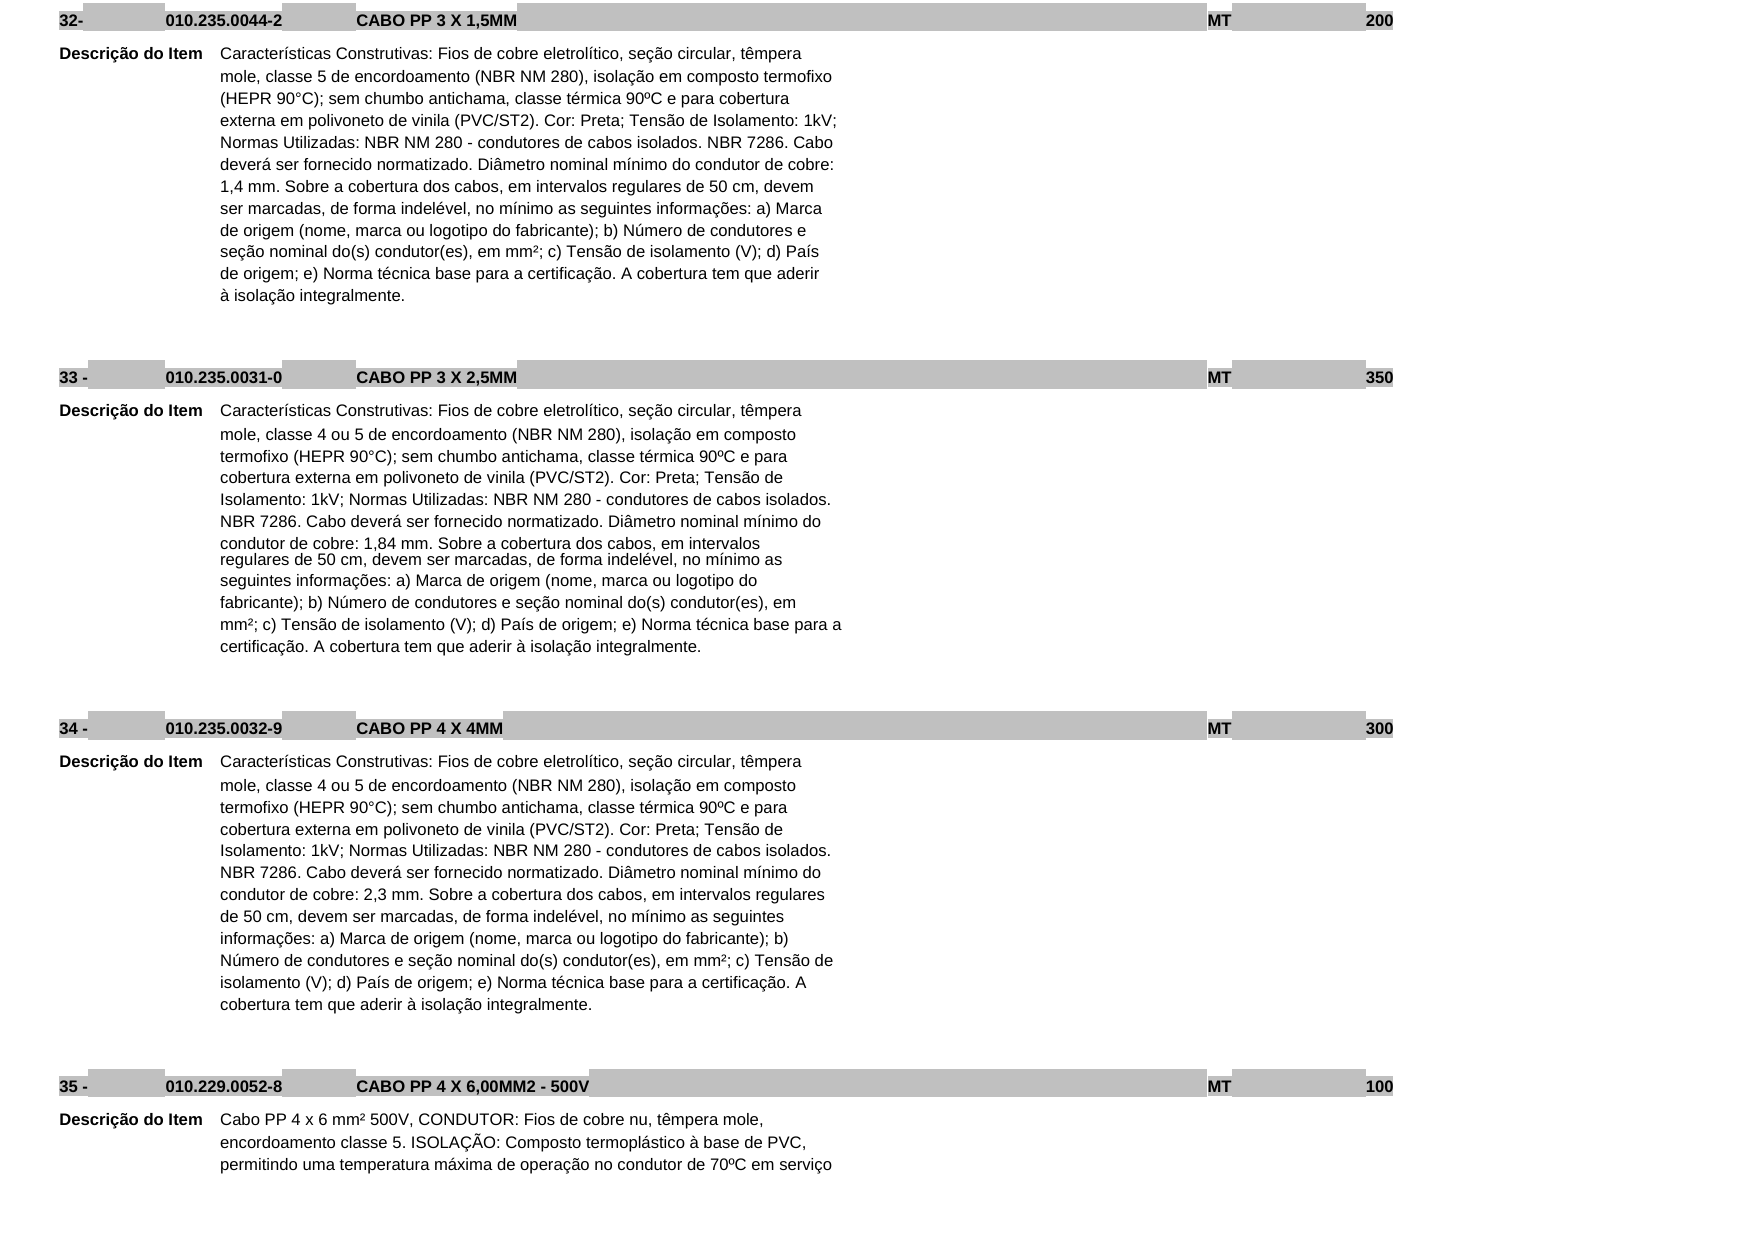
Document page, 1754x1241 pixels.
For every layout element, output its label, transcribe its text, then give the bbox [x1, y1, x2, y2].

text Número de condutores e seção nominal do(s) condutor(es), em mm²; c) Tensão de [59, 954, 1695, 969]
text externa em polivoneto de vinila (PVC/ST2). Cor: Preta; Tensão de Isolamento: 1kV; [59, 114, 1695, 130]
text mole, classe 4 ou 5 de encordoamento (NBR NM 280), isolação em composto [59, 779, 1695, 794]
text termofixo (HEPR 90°C); sem chumbo antichama, classe térmica 90ºC e para [59, 801, 1695, 816]
text 1,4 mm. Sobre a cobertura dos cabos, em intervalos regulares de 50 cm, devem [59, 180, 1695, 195]
text cobertura externa em polivoneto de vinila (PVC/ST2). Cor: Preta; Tensão de [59, 472, 1695, 487]
text de 50 cm, devem ser marcadas, de forma indelével, no mínimo as seguintes [59, 910, 1695, 926]
text regulares de 50 cm, devem ser marcadas, de forma indelével, no mínimo as [59, 553, 1695, 568]
text fabricante); b) Número de condutores e seção nominal do(s) condutor(es), em [59, 596, 1695, 612]
text condutor de cobre: 1,84 mm. Sobre a cobertura dos cabos, em intervalos [59, 537, 1695, 553]
text 35 - 010.229.0052-8 CABO PP 4 X 6,00MM2 - 500V MT 100 [59, 1066, 1695, 1098]
text Descrição do Item Características Construtivas: Fios de cobre eletrolítico, seção circular, têmpera [59, 397, 1695, 421]
text cobertura externa em polivoneto de vinila (PVC/ST2). Cor: Preta; Tensão de [59, 823, 1695, 838]
text Isolamento: 1kV; Normas Utilizadas: NBR NM 280 - condutores de cabos isolados. [59, 844, 1695, 860]
text mole, classe 5 de encordoamento (NBR NM 280), isolação em composto termofixo [59, 71, 1695, 86]
text de origem (nome, marca ou logotipo do fabricante); b) Número de condutores e [59, 224, 1695, 239]
text mm²; c) Tensão de isolamento (V); d) País de origem; e) Norma técnica base para a [59, 618, 1695, 634]
text isolamento (V); d) País de origem; e) Norma técnica base para a certificação. A [59, 976, 1695, 991]
text NBR 7286. Cabo deverá ser fornecido normatizado. Diâmetro nominal mínimo do [59, 515, 1695, 531]
text Normas Utilizadas: NBR NM 280 - condutores de cabos isolados. NBR 7286. Cabo [59, 136, 1695, 152]
text cobertura tem que aderir à isolação integralmente. [59, 998, 1695, 1013]
text de origem; e) Norma técnica base para a certificação. A cobertura tem que aderir [59, 267, 1695, 283]
text Isolamento: 1kV; Normas Utilizadas: NBR NM 280 - condutores de cabos isolados. [59, 493, 1695, 509]
text 32- 010.235.0044-2 CABO PP 3 X 1,5MM MT 200 [59, 0, 1695, 33]
text termofixo (HEPR 90°C); sem chumbo antichama, classe térmica 90ºC e para [59, 450, 1695, 465]
text (HEPR 90°C); sem chumbo antichama, classe térmica 90ºC e para cobertura [59, 92, 1695, 108]
text seguintes informações: a) Marca de origem (nome, marca ou logotipo do [59, 574, 1695, 590]
text Descrição do Item Características Construtivas: Fios de cobre eletrolítico, seção circular, têmpera [59, 748, 1695, 772]
text deverá ser fornecido normatizado. Diâmetro nominal mínimo do condutor de cobre: [59, 158, 1695, 173]
text certificação. A cobertura tem que aderir à isolação integralmente. [59, 640, 1695, 656]
text permitindo uma temperatura máxima de operação no condutor de 70ºC em serviço [59, 1158, 1695, 1174]
text seção nominal do(s) condutor(es), em mm²; c) Tensão de isolamento (V); d) País [59, 246, 1695, 261]
text informações: a) Marca de origem (nome, marca ou logotipo do fabricante); b) [59, 932, 1695, 947]
text condutor de cobre: 2,3 mm. Sobre a cobertura dos cabos, em intervalos regulares [59, 888, 1695, 904]
text encordoamento classe 5. ISOLAÇÃO: Composto termoplástico à base de PVC, [59, 1136, 1695, 1152]
text Descrição do Item Características Construtivas: Fios de cobre eletrolítico, seção circular, têmpera [59, 39, 1695, 64]
text 34 - 010.235.0032-9 CABO PP 4 X 4MM MT 300 [59, 708, 1695, 741]
text à isolação integralmente. [59, 289, 1695, 305]
text Descrição do Item Cabo PP 4 x 6 mm² 500V, CONDUTOR: Fios de cobre nu, têmpera mole, [59, 1105, 1695, 1130]
text mole, classe 4 ou 5 de encordoamento (NBR NM 280), isolação em composto [59, 428, 1695, 443]
text NBR 7286. Cabo deverá ser fornecido normatizado. Diâmetro nominal mínimo do [59, 866, 1695, 882]
text 33 - 010.235.0031-0 CABO PP 3 X 2,5MM MT 350 [59, 357, 1695, 390]
text ser marcadas, de forma indelével, no mínimo as seguintes informações: a) Marca [59, 202, 1695, 217]
